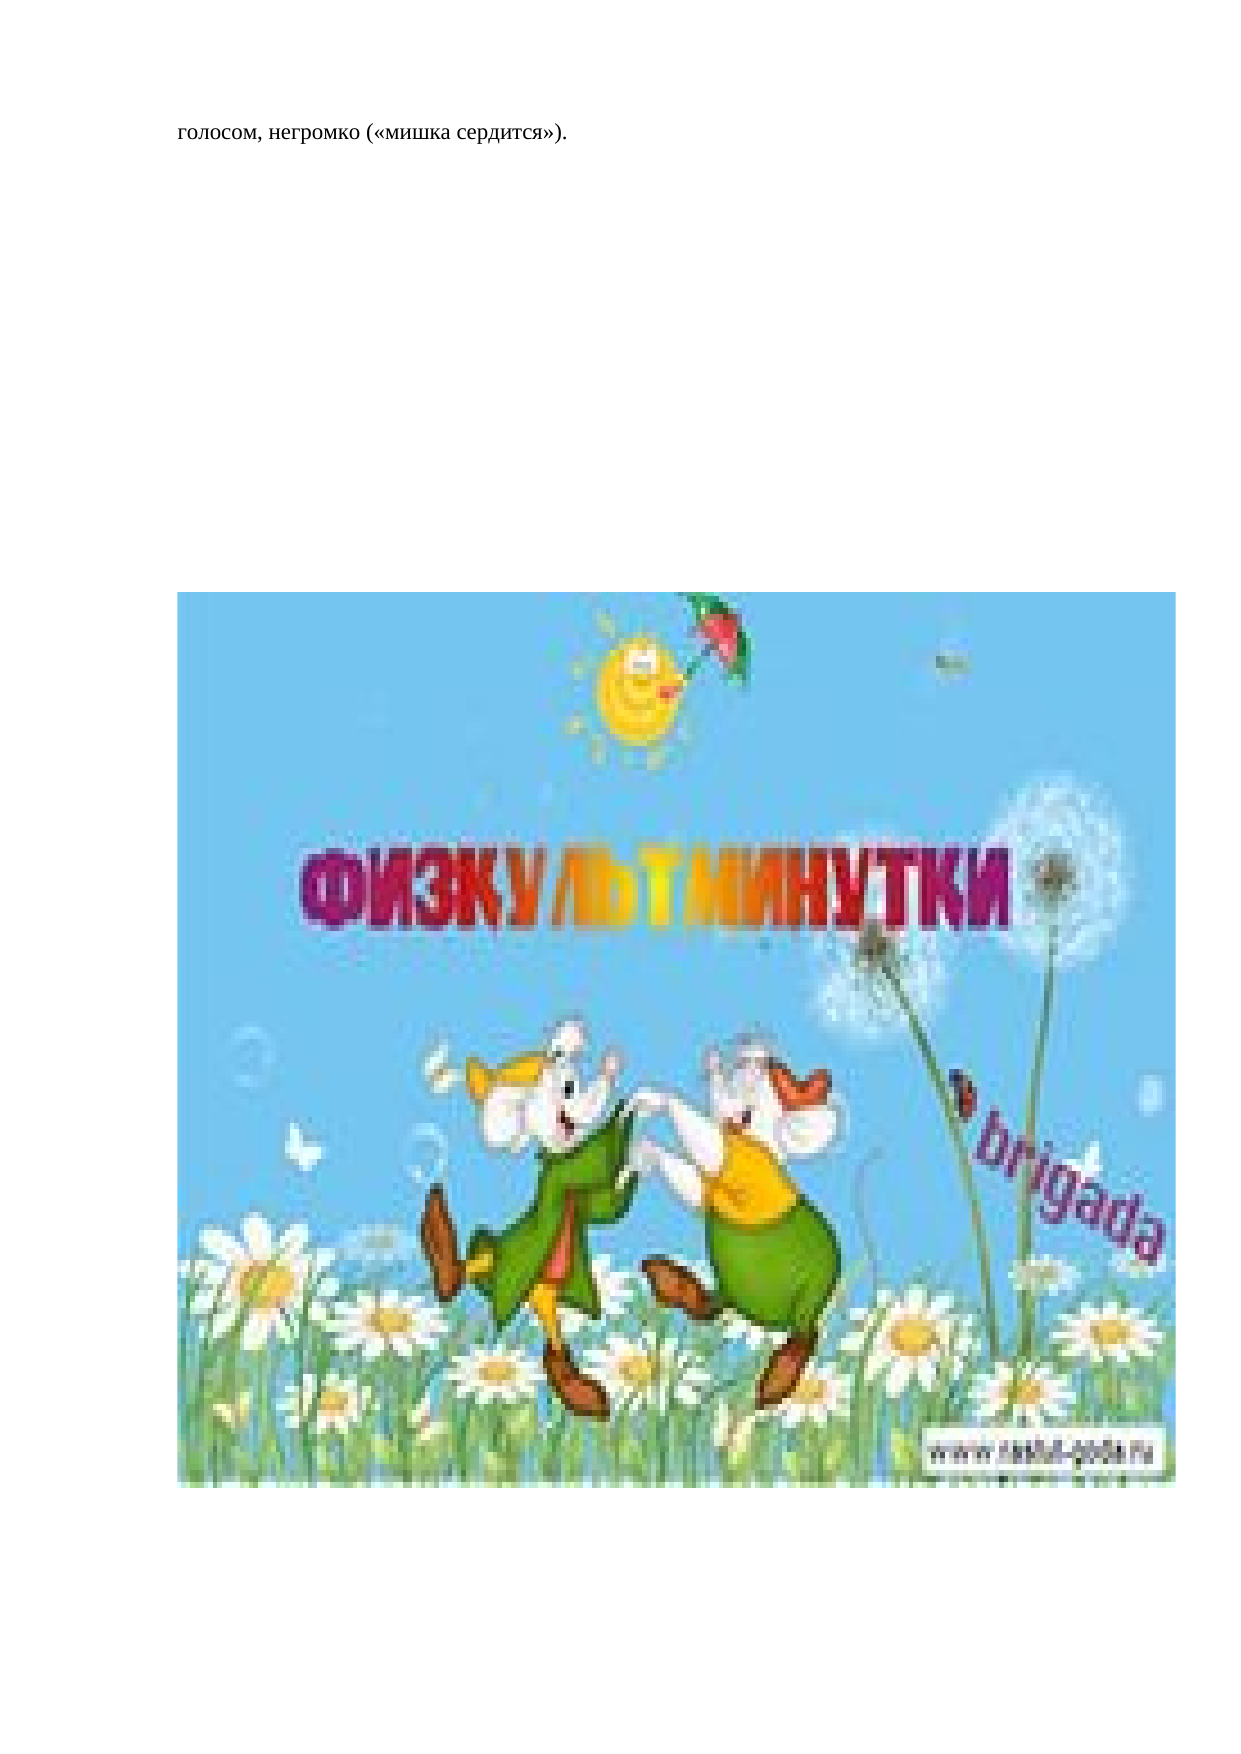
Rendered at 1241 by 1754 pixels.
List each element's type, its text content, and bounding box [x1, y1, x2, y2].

picture [177, 592, 1176, 1488]
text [177, 118, 1152, 592]
